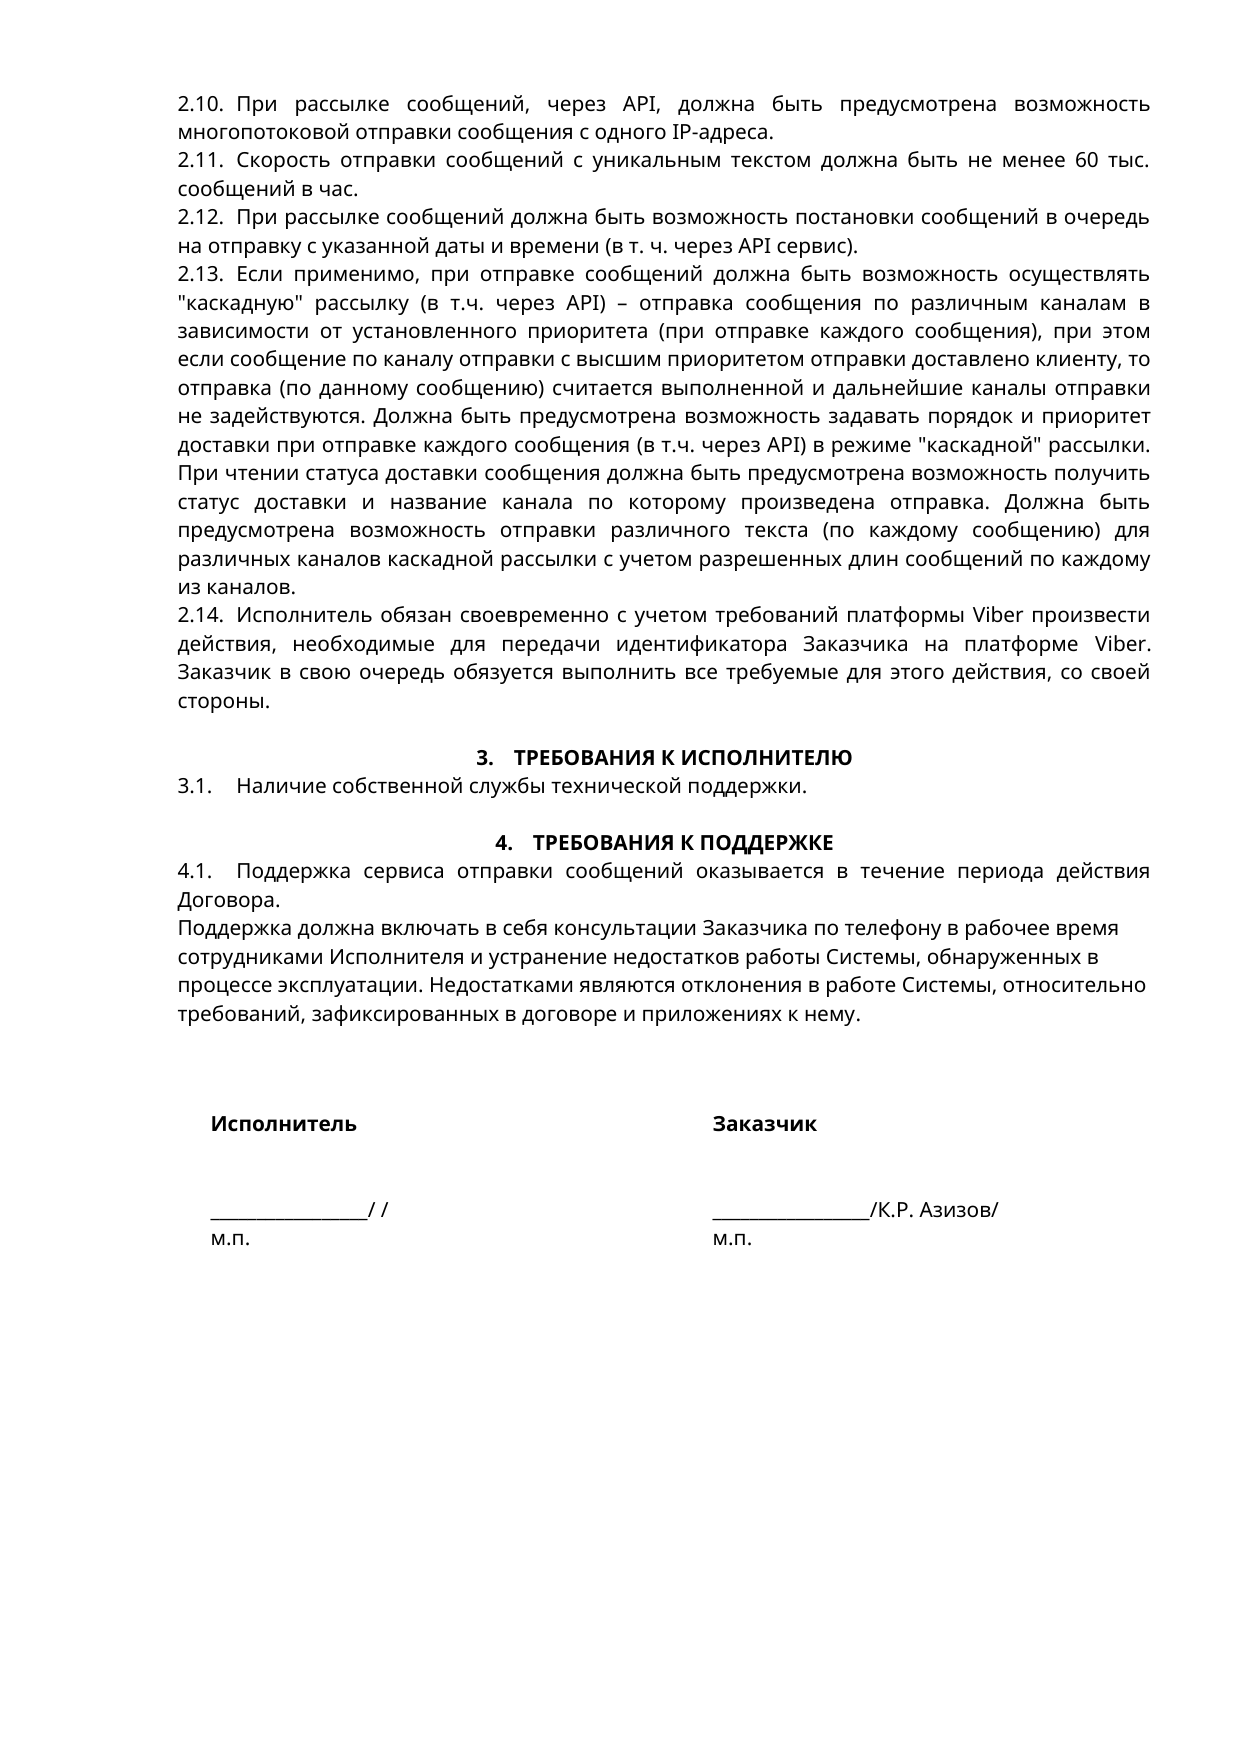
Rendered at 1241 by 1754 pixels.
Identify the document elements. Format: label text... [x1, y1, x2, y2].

list Если применимо, при отправке сообщений должна быть возможность осуществлять "каскадную" рассылку (в т.ч. через API) – отправка сообщения по различным каналам в зависимости от установленного приоритета (при отправке каждого сообщения), при этом если сообщение по каналу отправки с высшим приоритетом отправки доставлено клиенту, то отправка (по данному сообщению) считается выполненной и дальнейшие каналы отправки не задействуются. Должна быть предусмотрена возможность задавать порядок и приоритет доставки при отправке каждого сообщения (в т.ч. через API) в режиме "каскадной" рассылки. При чтении статуса доставки сообщения должна быть предусмотрена возможность получить статус доставки и название канала по которому произведена отправка. Должна быть предусмотрена возможность отправки различного текста (по каждому сообщению) для различных каналов каскадной рассылки с учетом разрешенных длин сообщений по каждому из каналов. [177, 259, 1152, 601]
list Исполнитель обязан своевременно с учетом требований платформы Viber произвести действия, необходимые для передачи идентификатора Заказчика на платформе Viber. Заказчик в свою очередь обязуется выполнить все требуемые для этого действия, со своей стороны. [177, 601, 1152, 714]
subtitle ТРЕБОВАНИЯ К ПОДДЕРЖКЕ [177, 828, 1152, 856]
text Поддержка должна включать в себя консультации Заказчика по телефону в рабочее время сотрудниками Исполнителя и устранение недостатков работы Системы, обнаруженных в процессе эксплуатации. Недостатками являются отклонения в работе Системы, относительно требований, зафиксированных в договоре и приложениях к нему. [177, 913, 1152, 1027]
list При рассылке сообщений, через API, должна быть предусмотрена возможность многопотоковой отправки сообщения с одного IP-адреса. [177, 89, 1152, 146]
list Наличие собственной службы технической поддержки. [177, 771, 1152, 799]
subtitle ТРЕБОВАНИЯ К ИСПОЛНИТЕЛЮ [177, 743, 1152, 771]
table_header Исполнитель _________________/ / м.п. [199, 1109, 701, 1252]
list Скорость отправки сообщений с уникальным текстом должна быть не менее 60 тыс. сообщений в час. [177, 146, 1152, 202]
list Поддержка сервиса отправки сообщений оказывается в течение периода действия Договора. [177, 856, 1152, 913]
table_header Заказчик _________________/К.Р. Азизов/ м.п. [701, 1109, 1129, 1252]
list При рассылке сообщений должна быть возможность постановки сообщений в очередь на отправку с указанной даты и времени (в т. ч. через API сервис). [177, 202, 1152, 259]
